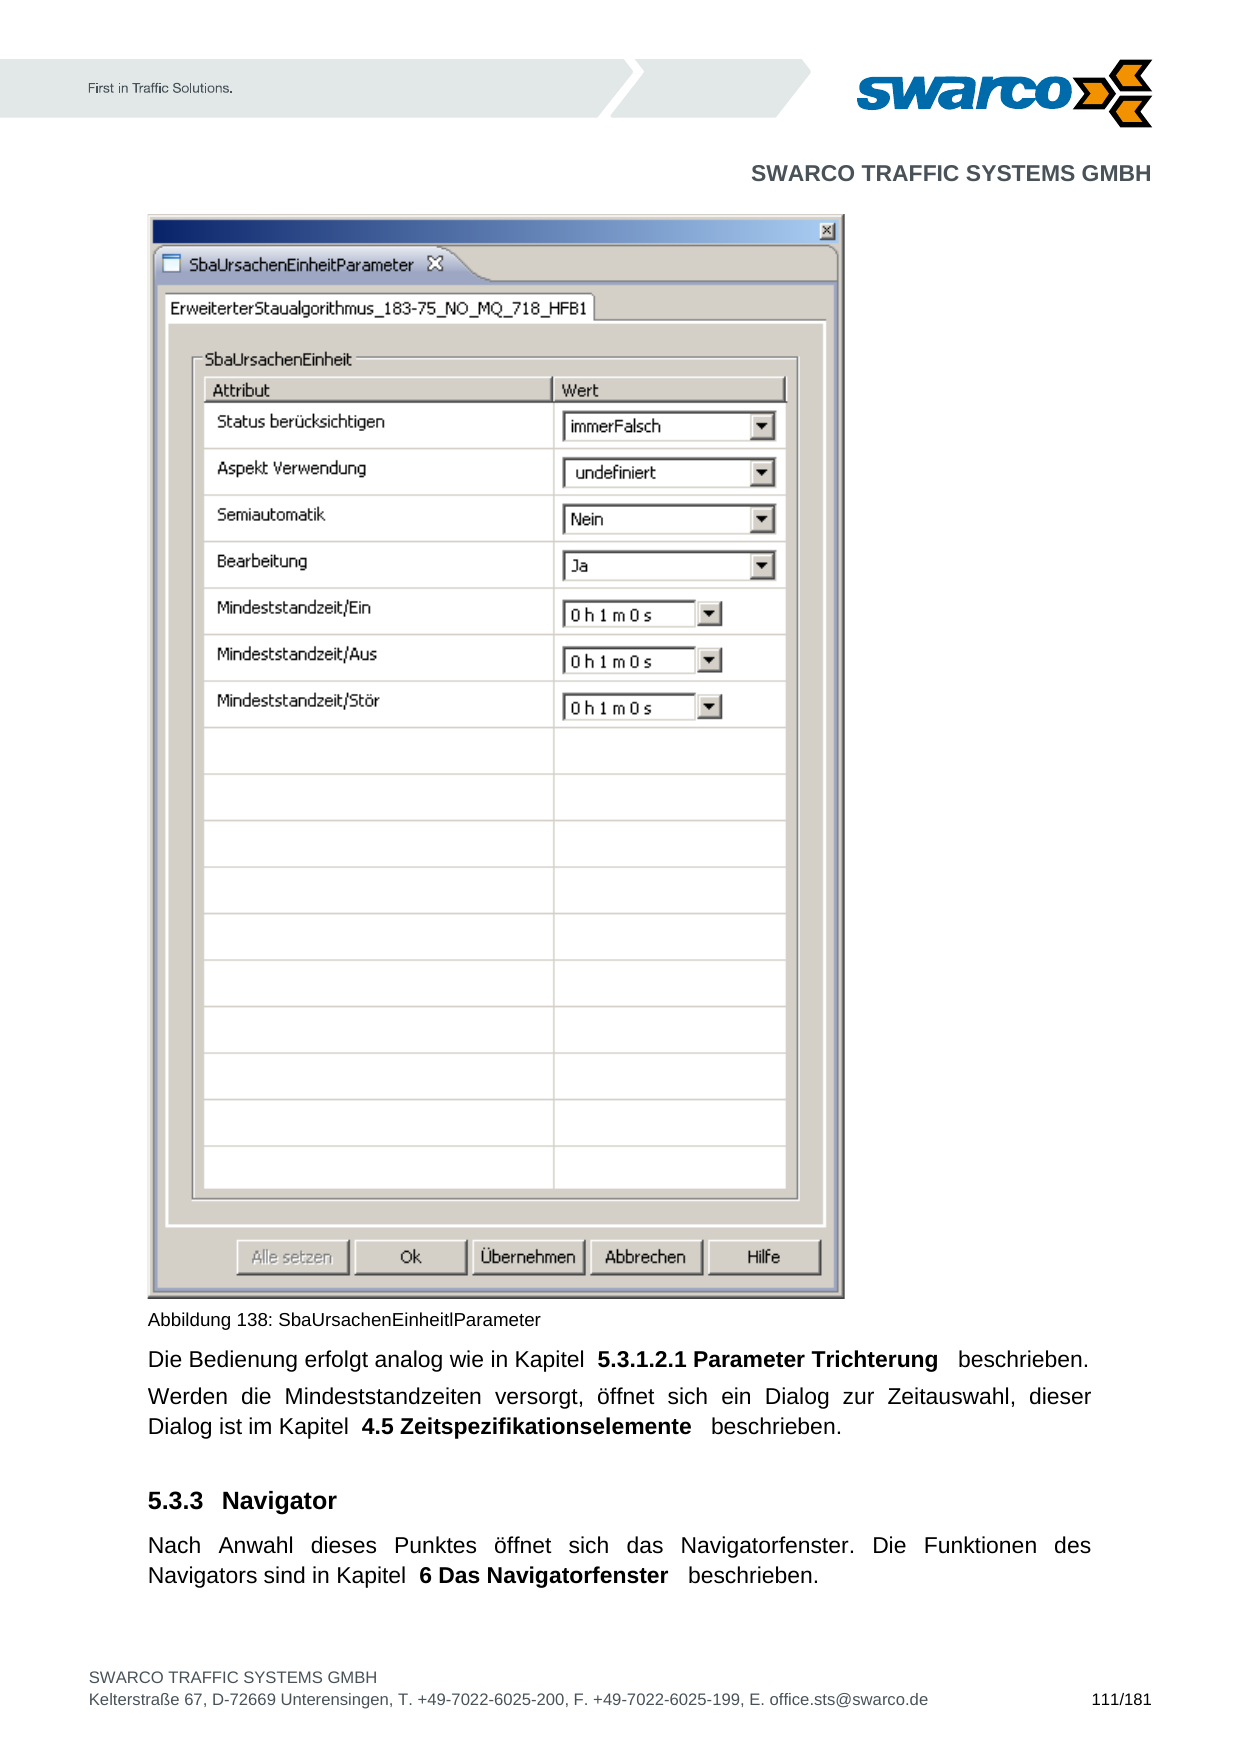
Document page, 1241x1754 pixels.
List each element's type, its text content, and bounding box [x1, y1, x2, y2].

text Abbildung 138: SbaUrsachenEinheitlParameter [148, 1309, 1092, 1331]
subtitle Navigator [148, 1486, 1092, 1515]
text Werden die Mindeststandzeiten versorgt, öffnet sich ein Dialog zur Zeitauswahl, dieser Dialog ist im Kapitel 4.5 Zeitspezifikationselemente beschrieben. [148, 1383, 1092, 1439]
picture [147, 214, 845, 1299]
text Nach Anwahl dieses Punktes öffnet sich das Navigatorfenster. Die Funktionen des Navigators sind in Kapitel 6 Das Navigatorfenster beschrieben. [148, 1532, 1092, 1588]
text Die Bedienung erfolgt analog wie in Kapitel 5.3.1.2.1 Parameter Trichterung beschrieben. [148, 1346, 1092, 1373]
